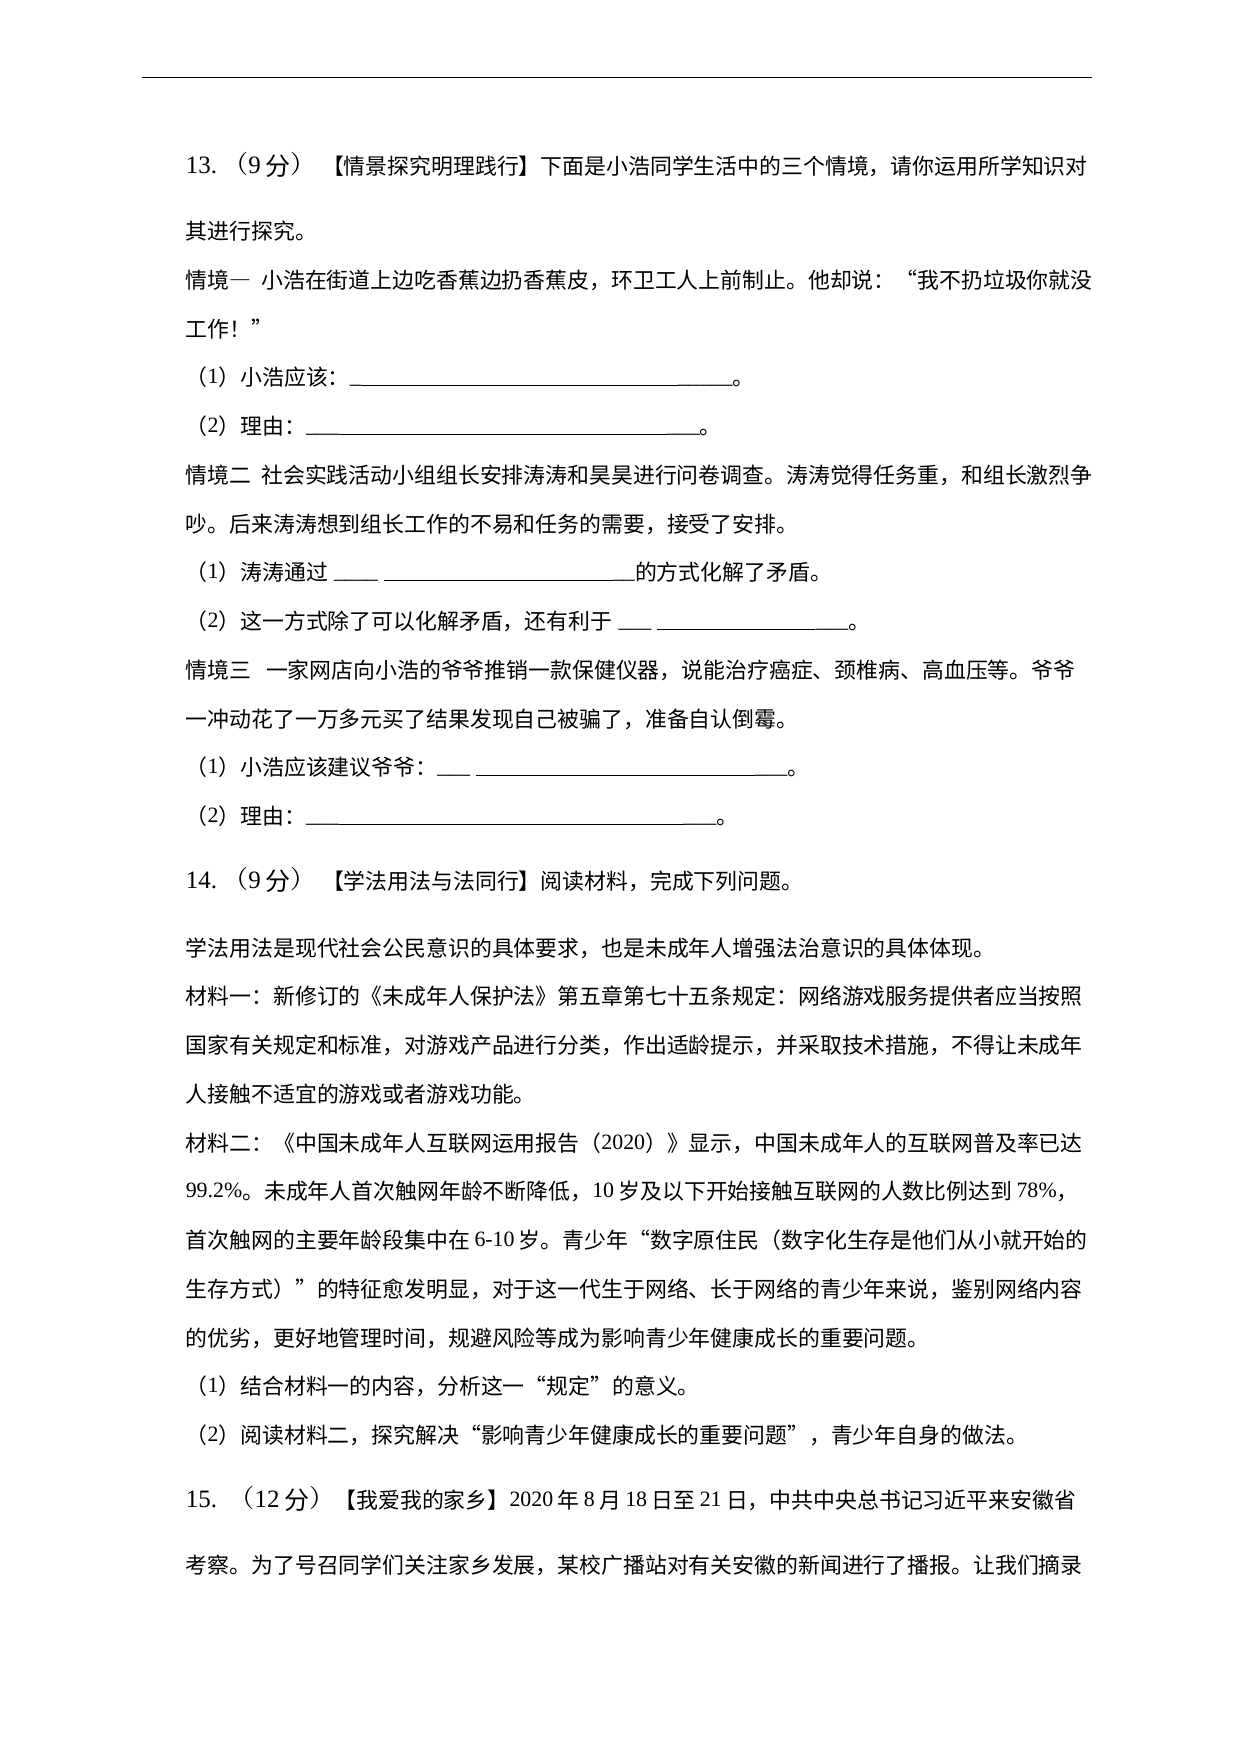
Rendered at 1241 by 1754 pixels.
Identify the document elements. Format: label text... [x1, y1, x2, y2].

text 13. （9分） 【情景探究明理践行】下面是小浩同学生活中的三个情境，请你运用所学知识对其进行探究。 情境— 小浩在街道上边吃香蕉边扔香蕉皮，环卫工人上前制止。他却说：“我不扔垃圾你就没工作！” （1）小浩应该：_ _____。 （2）理由：___ ___。 情境二 社会实践活动小组组长安排涛涛和昊昊进行问卷调查。涛涛觉得任务重，和组长激烈争吵。后来涛涛想到组长工作的不易和任务的需要，接受了安排。 （1）涛涛通过 ____ __的方式化解了矛盾。 （2）这一方式除了可以化解矛盾，还有利于 ___ ___。 情境三 一家网店向小浩的爷爷推销一款保健仪器，说能治疗癌症、颈椎病、高血压等。爷爷一冲动花了一万多元买了结果发现自己被骗了，准备自认倒霉。 （1）小浩应该建议爷爷：___ ___。 （2）理由：___ ___。 [186, 132, 1092, 831]
text 学法用法是现代社会公民意识的具体要求，也是未成年人增强法治意识的具体体现。 材料一：新修订的《未成年人保护法》第五章第七十五条规定：网络游戏服务提供者应当按照国家有关规定和标准，对游戏产品进行分类，作出适龄提示，并采取技术措施，不得让未成年人接触不适宜的游戏或者游戏功能。 材料二：《中国未成年人互联网运用报告（2020）》显示，中国未成年人的互联网普及率已达99.2%。未成年人首次触网年龄不断降低，10岁及以下开始接触互联网的人数比例达到78%，首次触网的主要年龄段集中在6-10岁。青少年“数字原住民（数字化生存是他们从小就开始的生存方式）”的特征愈发明显，对于这一代生于网络、长于网络的青少年来说，鉴别网络内容的优劣，更好地管理时间，规避风险等成为影响青少年健康成长的重要问题。 （1）结合材料一的内容，分析这一“规定”的意义。 （2）阅读材料二，探究解决“影响青少年健康成长的重要问题”，青少年自身的做法。 [186, 930, 1092, 1450]
text 14. （9分） 【学法用法与法同行】阅读材料，完成下列问题。 [186, 847, 1092, 912]
